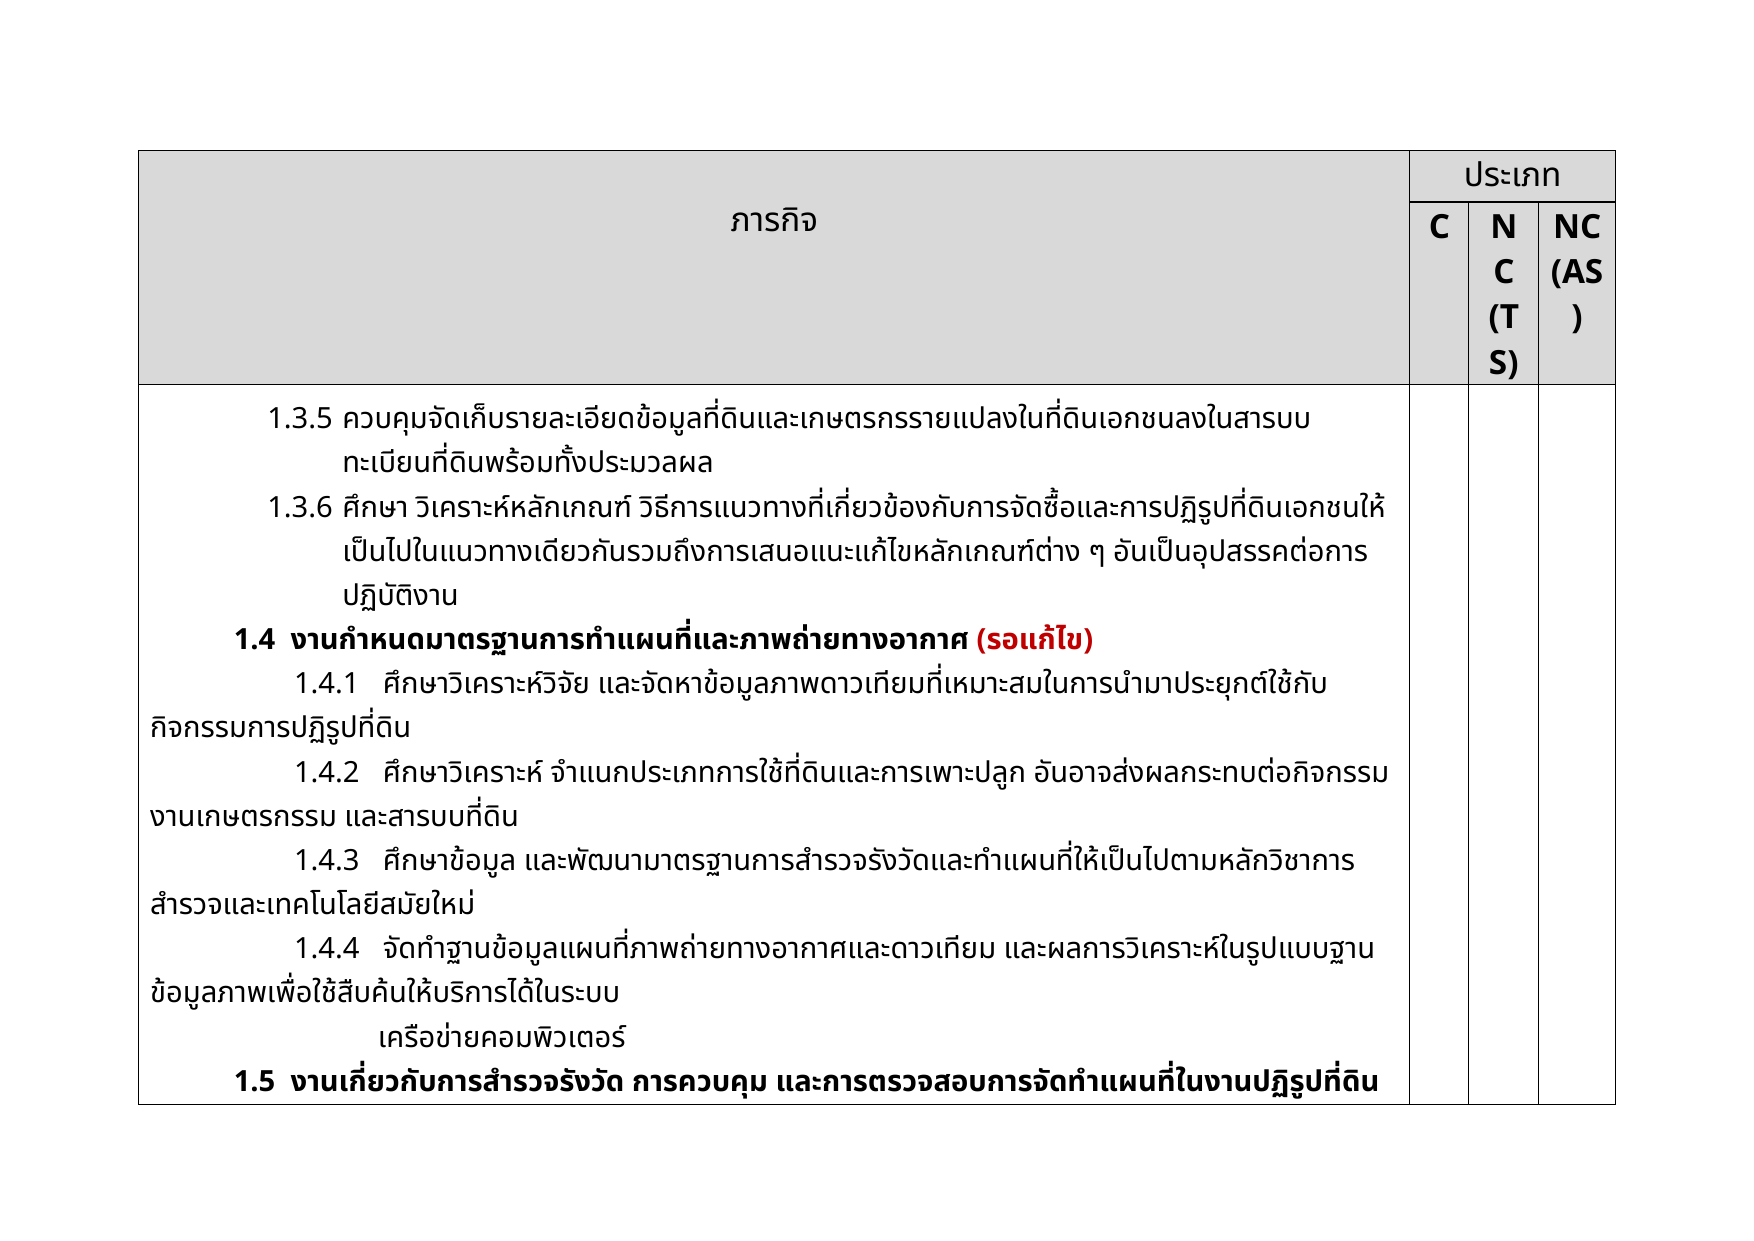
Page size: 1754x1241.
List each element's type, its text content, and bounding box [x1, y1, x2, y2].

table_cell [1469, 385, 1538, 1104]
table_cell [1539, 385, 1615, 1104]
table_cell ควบคุมจัดเก็บรายละเอียดข้อมูลที่ดินและเกษตรกรรายแปลงในที่ดินเอกชนลงในสารบบทะเบียนที่ดินพร้อมทั้งประมวลผล ศึกษา วิเคราะห์หลักเกณฑ์ วิธีการแนวทางที่เกี่ยวข้องกับการจัดซื้อและการปฏิรูปที่ดินเอกชนให้เป็นไปในแนวทางเดียวกันรวมถึงการเสนอแนะแก้ไขหลักเกณฑ์ต่าง ๆ อันเป็นอุปสรรคต่อการปฏิบัติงาน 1.4 งานกำหนดมาตรฐานการทำแผนที่และภาพถ่ายทางอากาศ (รอแก้ไข) 1.4.1 ศึกษาวิเคราะห์วิจัย และจัดหาข้อมูลภาพดาวเทียมที่เหมาะสมในการนำมาประยุกต์ใช้กับกิจกรรมการปฏิรูปที่ดิน 1.4.2 ศึกษาวิเคราะห์ จำแนกประเภทการใช้ที่ดินและการเพาะปลูก อันอาจส่งผลกระทบต่อกิจกรรมงานเกษตรกรรม และสารบบที่ดิน 1.4.3 ศึกษาข้อมูล และพัฒนามาตรฐานการสำรวจรังวัดและทำแผนที่ให้เป็นไปตามหลักวิชาการสำรวจและเทคโนโลยีสมัยใหม่ 1.4.4 จัดทำฐานข้อมูลแผนที่ภาพถ่ายทางอากาศและดาวเทียม และผลการวิเคราะห์ในรูปแบบฐานข้อมูลภาพเพื่อใช้สืบค้นให้บริการได้ในระบบ เครือข่ายคอมพิวเตอร์ 1.5 งานเกี่ยวกับการสำรวจรังวัด การควบคุม และการตรวจสอบการจัดทำแผนที่ในงานปฏิรูปที่ดิน (รอแก้ไข) 1.5.1 ควบคุม กำกับการรังวัดและทำแผนที่แปลงที่ดินให้เป็นไปตามระเบียบ ข้อบังคับ และข้อกำหนด ทั้งในที่ดินของรัฐและที่ดินเอกชน 1.5.2 ควบคุมการคำนวณตรวจสอบ ของรูปแผนที่แปลงที่ดิน 1.5.3 ปรับปรุงและพัฒนาการสำรวจรังวัดและจัดทำแผนที่แปลงที่ดินตามหลักวิชาการและเทคโนโลยีสมัยใหม่ 1.5.4 ควบคุมดูแล บำรุงรักษาเครื่องมือสำรวจ และกำหนดตำแหน่งแปลงที่ดินที่ออกโฉนดที่ดินในเขตปฏิรูปที่ดิน 1.6 งานด้านสารบบและทะเบียนที่ดิน (รอแก้ไข) 1.6.1 กำกับ ควบคุม และพัฒนาสารบบที่ดินรายแปลง 1.6.2 ควบคุมการปรับปรุง เปลี่ยนแปลงสารบบแผนที่แปลงที่ดินและทะเบียนที่ดิน 1.6.3 ควบคุมและตรวจสอบความถูกต้องของข้อมูลแปลงที่ดิน รูปแผนที่และการถือครองที่ดินรายแปลง 1.6.4 ควบคุมการออกเลขสารบัญทะเบียนที่ดินและประสานการออก Barcode เอกสารสิทธิที่ดินรายแปลง 1.6.5 จัดทำและควบคุมแผนที่ฐานที่ดินรายแปลง เพื่อใช้เป็นฐานในการกำกับ ควบคุมการปรับปรุงเอกสาร ส.ป.ก.4-.01 เป็น ส.ป.ก.4-01 ค 1.7 งานด้านกฎหมายในการขับเคลื่อนการปฏิรูปที่ดิน (รอแก้ไข) 1.7.1 ดำเนินการเกี่ยวกับงานกฎหมาย และระเบียบที่เกี่ยวข้อง งานนิติกรรมและสัญญา งานเกี่ยวกับความรับผิดชอบทางแพ่งและอาญา คดีปกครอง 1.7.2 ดำเนินการเกี่ยวกับการเจรจา การระงับข้อพิพาท และการแก้ไขปัญหาที่ดินของกลุ่มองค์กรต่างๆ 1.7.3 ดำเนินการเกี่ยวกับการอนุญาตให้ใช้ประโยชน์ในที่ดินและการคุ้มครองที่ดินด้านสาธารณูปโภคด้านทรัพยากรธรรมชาติ ด้านสนับสนุนหรือ เกี่ยวเนื่องกับการปฏิรูปที่ดิน และด้านการใช้ประโยชน์ในที่ดินรายบุคคล . .. [139, 385, 1409, 1104]
table_cell [1410, 385, 1468, 1104]
table_header ประเภท [1410, 151, 1615, 201]
table_cell NC (AS) [1539, 203, 1615, 384]
table_header ภารกิจ [139, 151, 1409, 384]
table_cell C [1410, 203, 1468, 384]
table_cell NC (TS) [1469, 203, 1538, 384]
